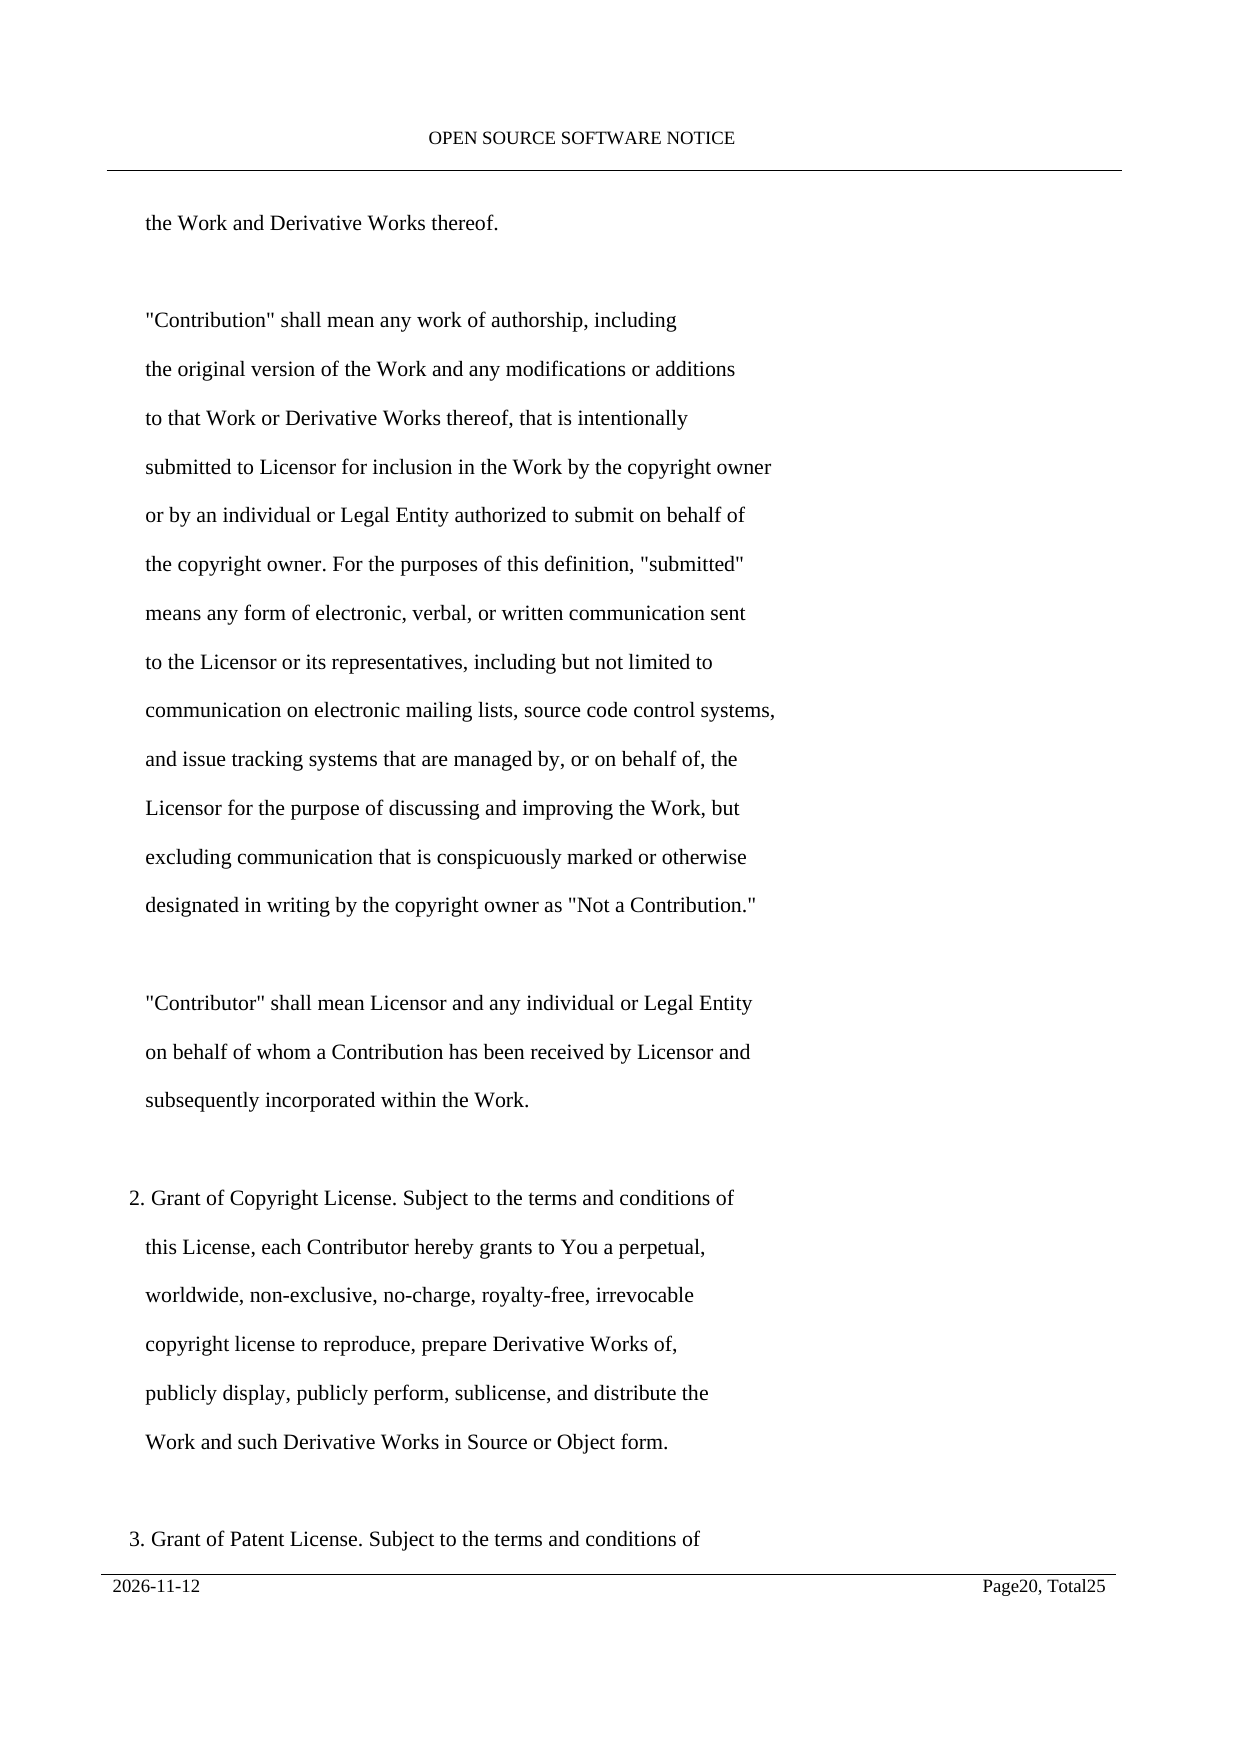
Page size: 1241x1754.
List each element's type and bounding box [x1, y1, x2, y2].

text [112, 206, 1128, 1555]
